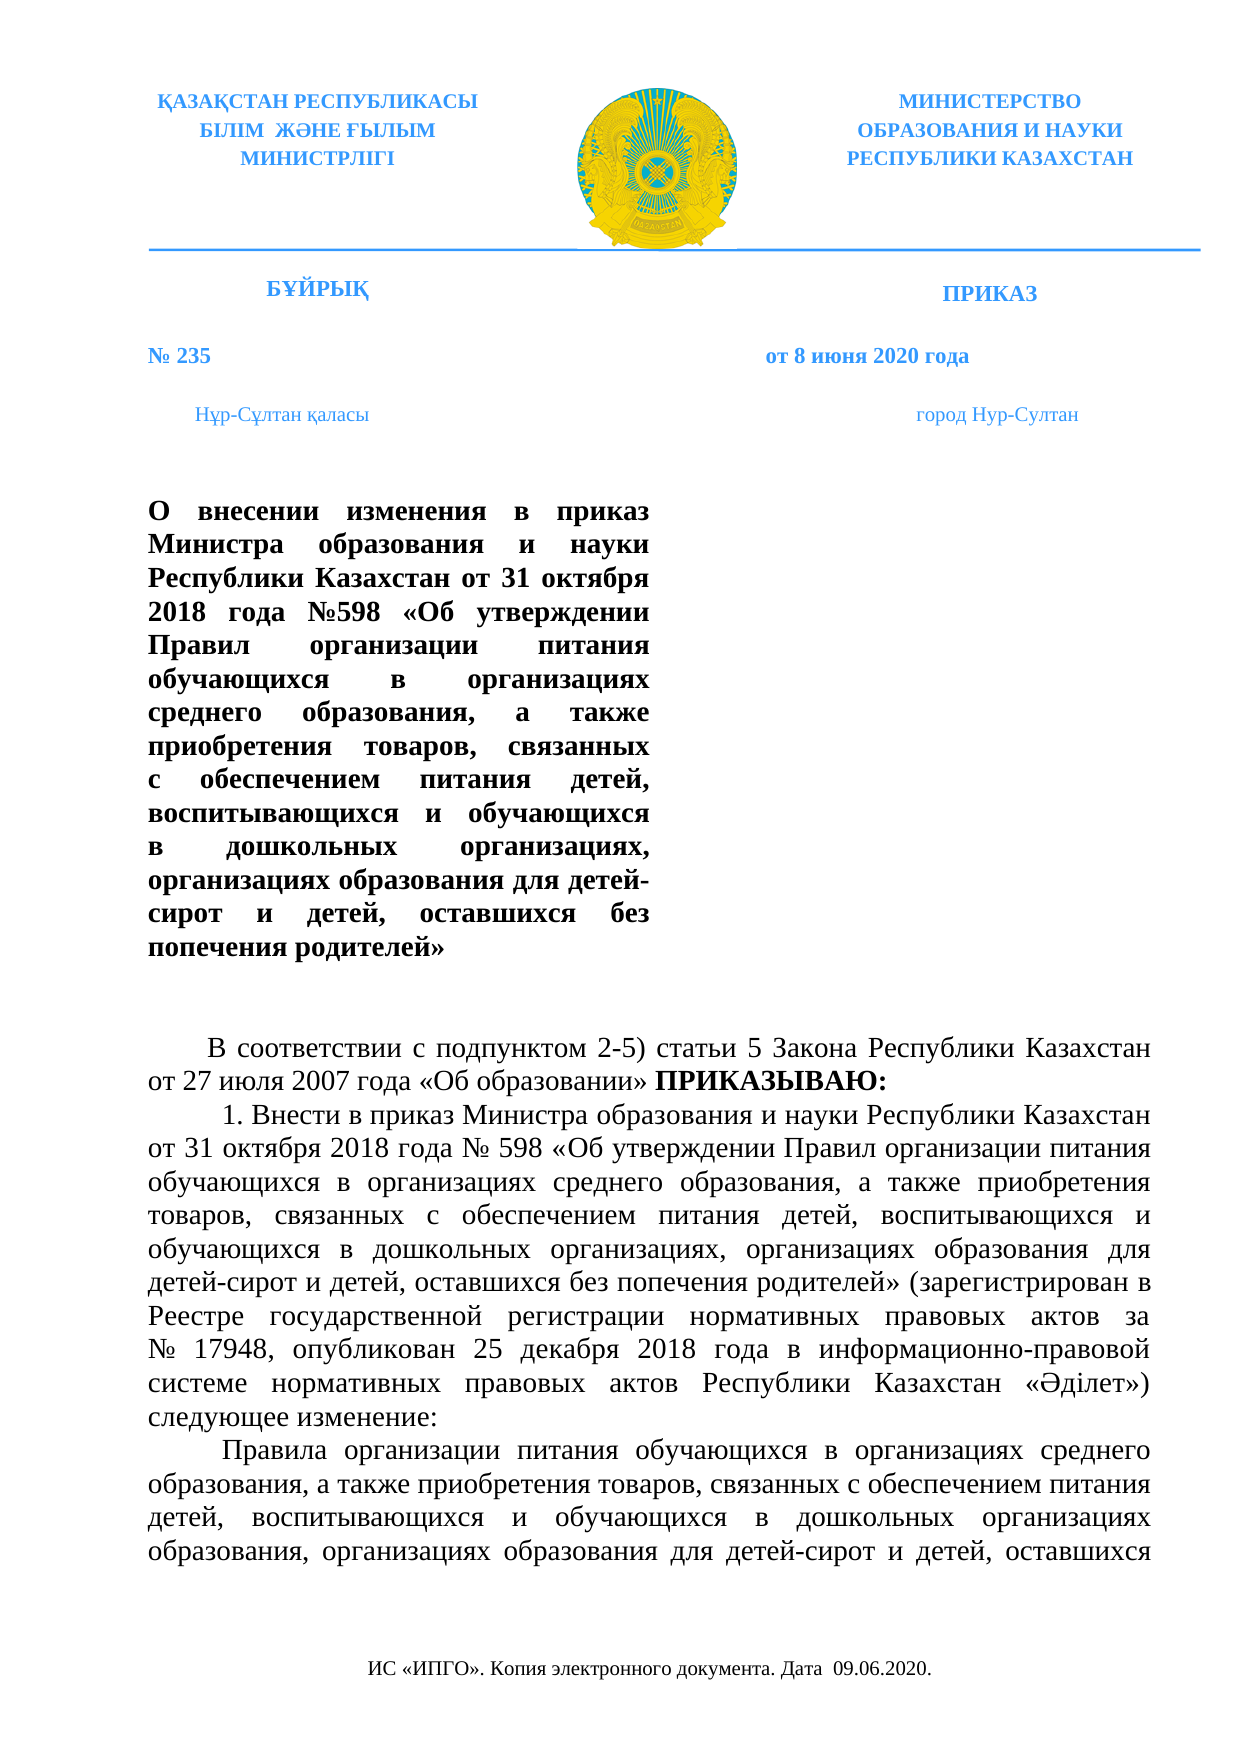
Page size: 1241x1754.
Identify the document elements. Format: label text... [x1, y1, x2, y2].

text 1. Внести в приказ Министра образования и науки Республики Казахстан от 31 октября 2018 года № 598 «Об утверждении Правил организации питания обучающихся в организациях среднего образования, а также приобретения товаров, связанных с обеспечением питания детей, воспитывающихся и обучающихся в дошкольных организациях, организациях образования для детей-сирот и детей, оставшихся без попечения родителей» (зарегистрирован в Реестре государственной регистрации нормативных правовых актов за № 17948, опубликован 25 декабря 2018 года в информационно-правовой системе нормативных правовых актов Республики Казахстан «Әділет») следующее изменение: [148, 1097, 1152, 1432]
picture [577, 88, 737, 249]
text О внесении изменения в приказ Министра образования и науки Республики Казахстан от 31 октября 2018 года №598 «Об утверждении Правил организации питания обучающихся в организациях среднего образования, а также приобретения товаров, связанных с обеспечением питания детей, воспитывающихся и обучающихся в дошкольных организациях, организациях образования для детей-сирот и детей, оставшихся без попечения родителей» [148, 493, 650, 963]
text Нұр-Сұлтан қаласы город Нур-Султан [148, 402, 1152, 426]
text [148, 1432, 1152, 1566]
text В соответствии с подпунктом 2-5) статьи 5 Закона Республики Казахстан от 27 июля 2007 года «Об образовании» ПРИКАЗЫВАЮ: [148, 1030, 1152, 1097]
